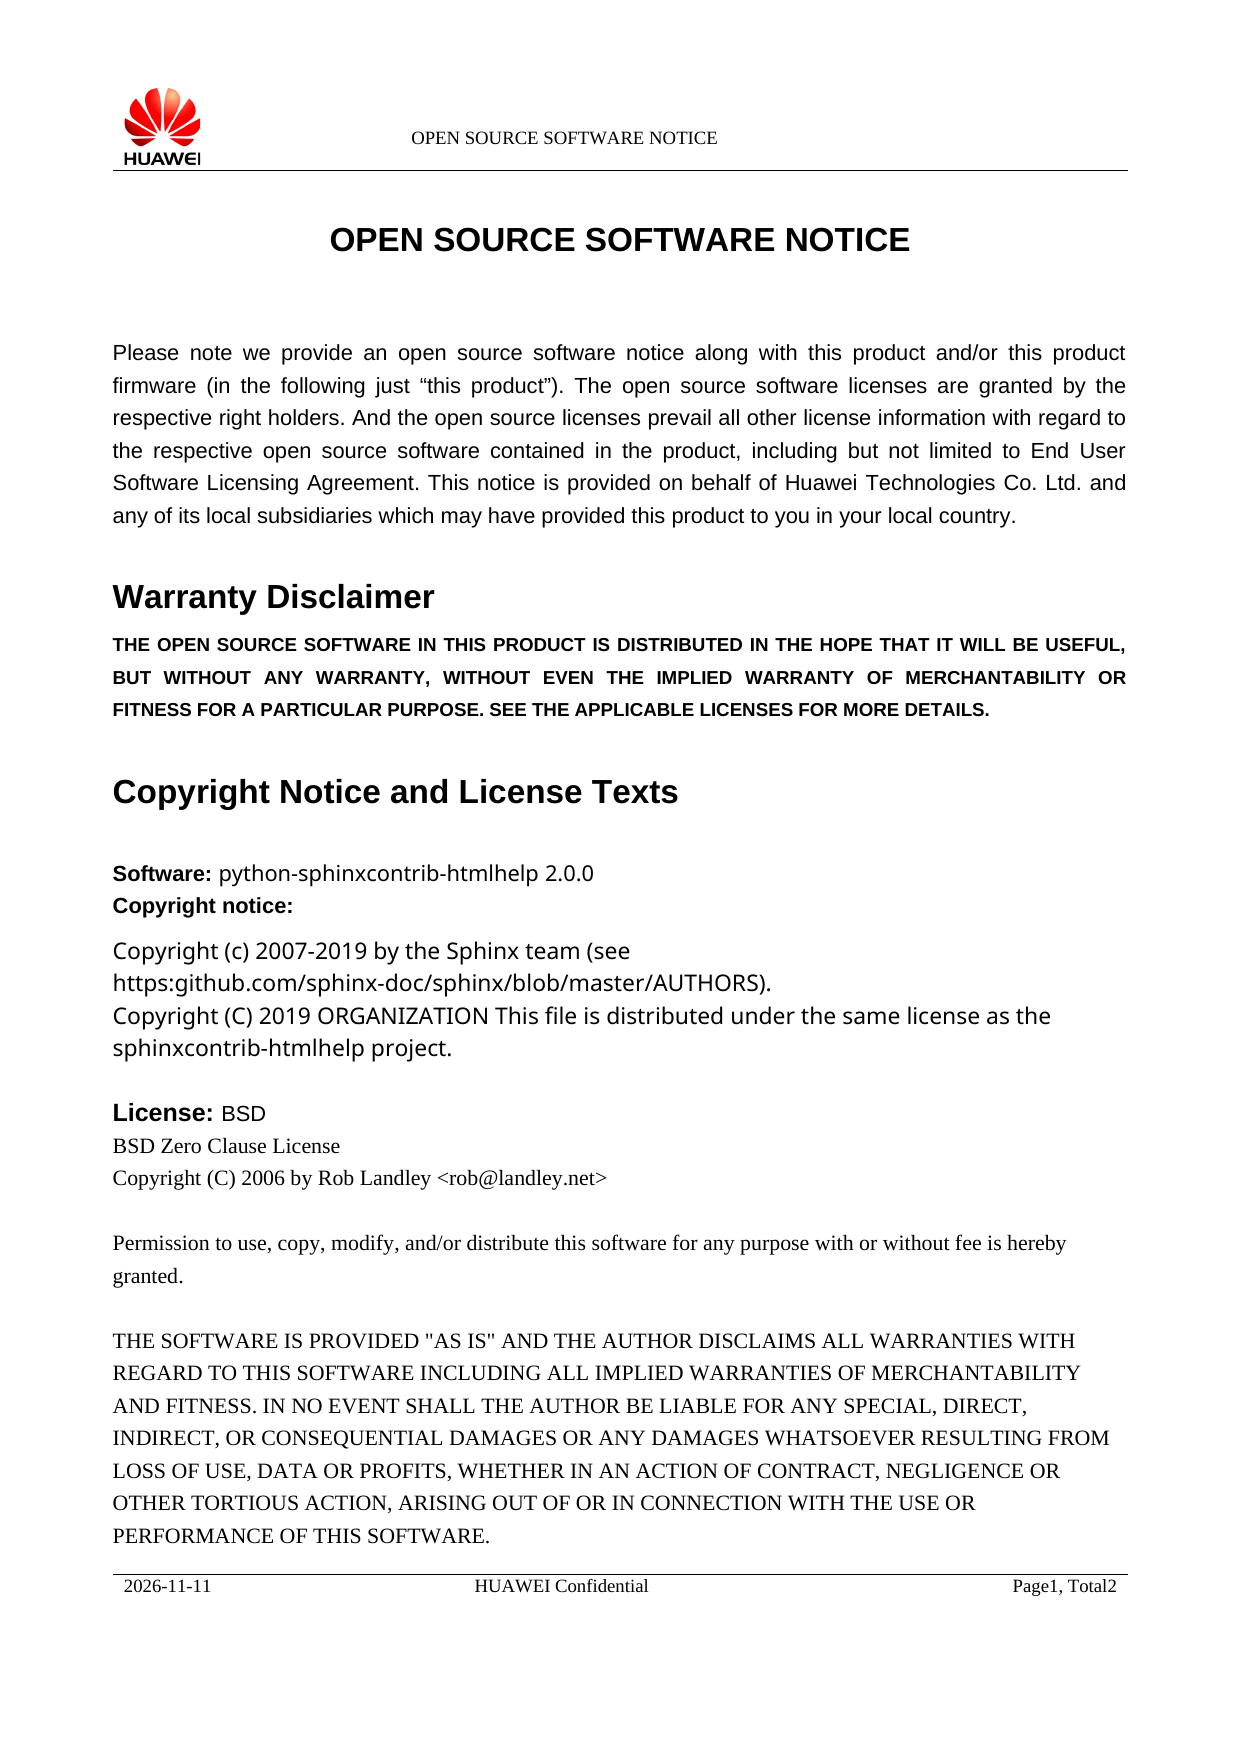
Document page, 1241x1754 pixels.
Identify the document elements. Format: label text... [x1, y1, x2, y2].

picture [124, 88, 201, 165]
text Warranty Disclaimer [112, 564, 1128, 629]
title Software: python-sphinxcontrib-htmlhelp 2.0.0 [112, 856, 1128, 889]
text Copyright Notice and License Texts [112, 759, 1128, 824]
text Copyright (c) 2007-2019 by the Sphinx team (see https:github.com/sphinx-doc/sphinx/blob/master/AUTHORS). Copyright (C) 2019 ORGANIZATION This file is distributed under the same license as the sphinxcontrib-htmlhelp project. [112, 934, 1128, 1096]
text OPEN SOURCE SOFTWARE NOTICE [112, 206, 1128, 271]
text License: BSD [112, 1096, 1128, 1129]
text The open source software in this product is distributed in the hope that it will be useful, but WITHOUT ANY WARRANTY, without even the implied warranty of MERCHANTABILITY or FITNESS FOR A PARTICULAR PURPOSE. See the applicable licenses for more details. [112, 629, 1128, 726]
text Copyright notice: [112, 889, 1128, 921]
text Please note we provide an open source software notice along with this product and/or this product firmware (in the following just “this product”). The open source software licenses are granted by the respective right holders. And the open source licenses prevail all other license information with regard to the respective open source software contained in the product, including but not limited to End User Software Licensing Agreement. This notice is provided on behalf of Huawei Technologies Co. Ltd. and any of its local subsidiaries which may have provided this product to you in your local country. [112, 336, 1128, 531]
